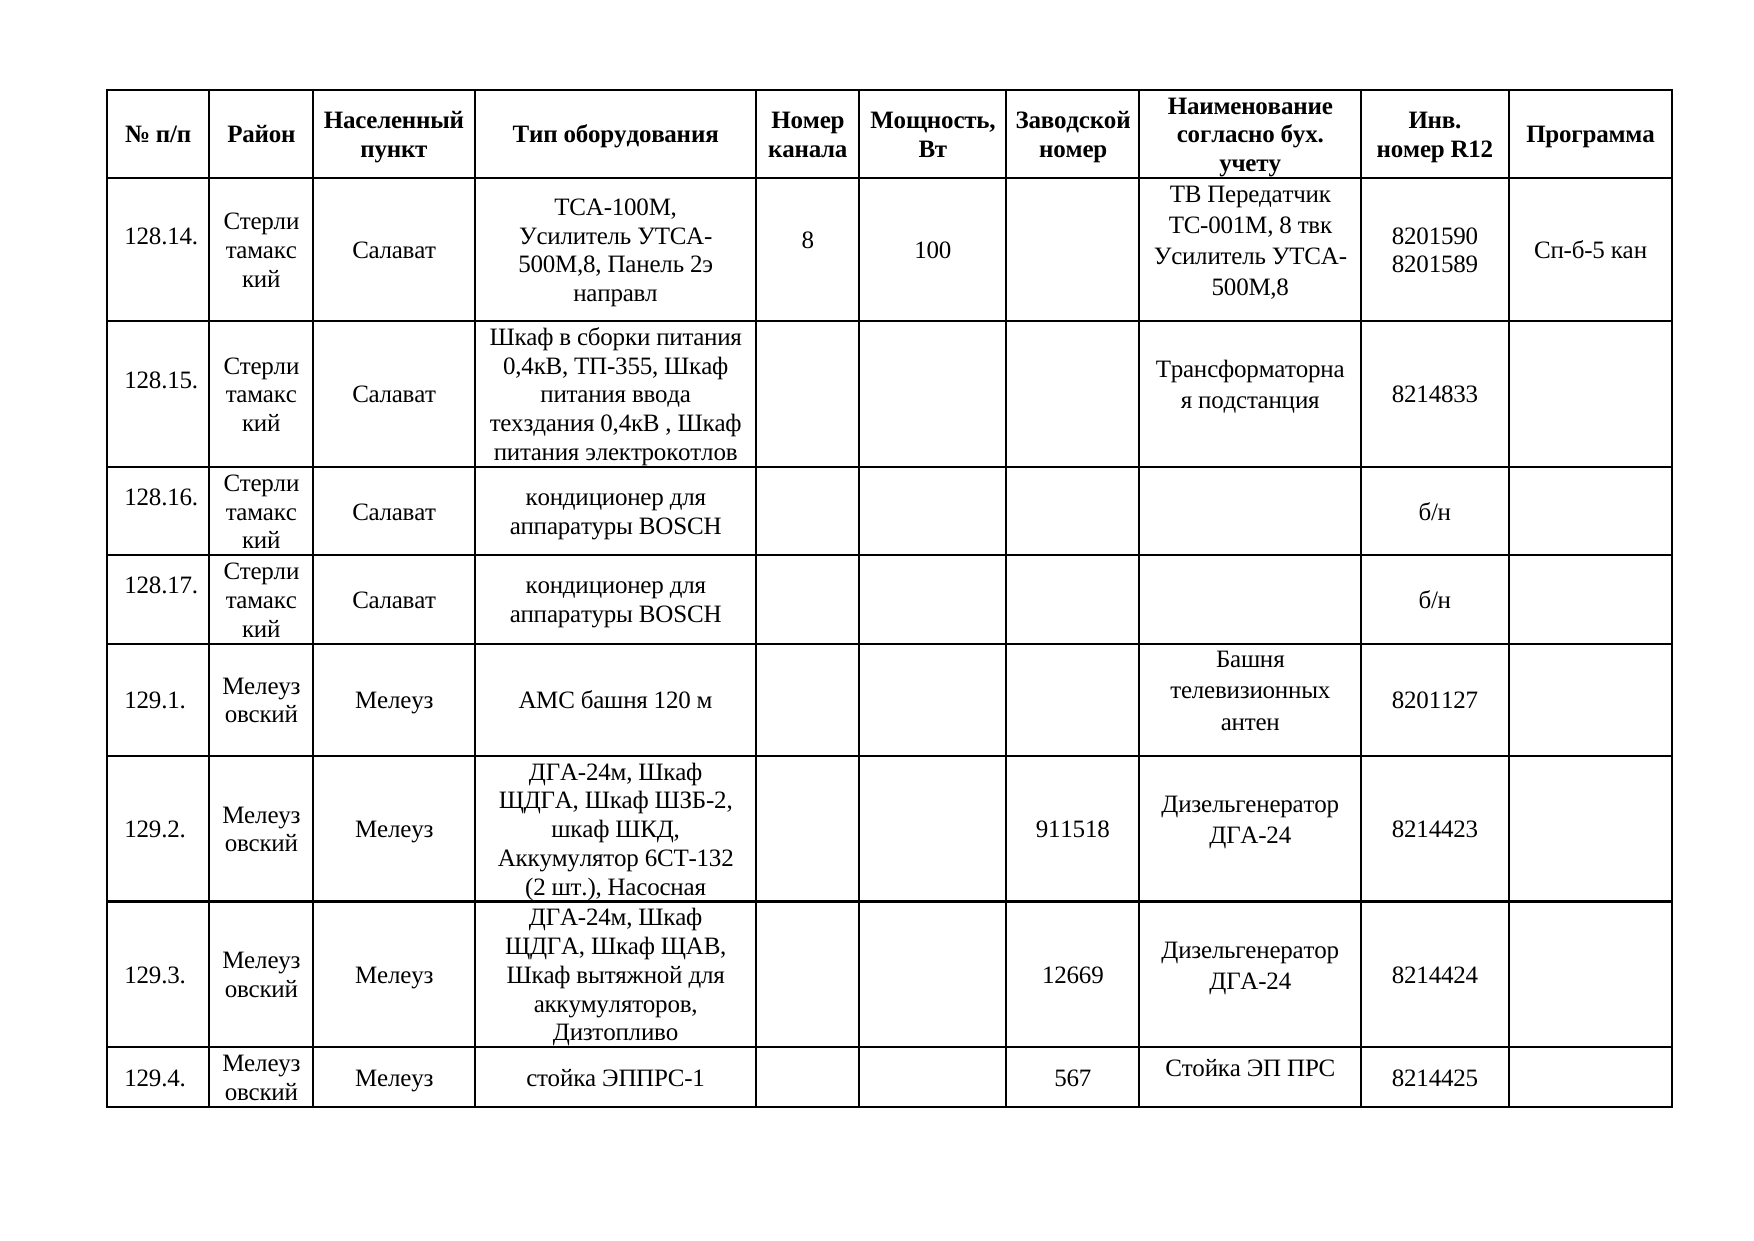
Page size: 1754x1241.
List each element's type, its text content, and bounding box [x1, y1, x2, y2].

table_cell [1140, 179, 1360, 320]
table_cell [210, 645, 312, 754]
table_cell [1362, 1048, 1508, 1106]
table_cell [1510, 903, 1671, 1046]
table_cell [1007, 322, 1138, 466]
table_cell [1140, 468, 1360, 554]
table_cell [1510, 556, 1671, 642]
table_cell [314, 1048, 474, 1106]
table_header Тип оборудования [476, 91, 755, 177]
table_header № п/п [108, 91, 208, 177]
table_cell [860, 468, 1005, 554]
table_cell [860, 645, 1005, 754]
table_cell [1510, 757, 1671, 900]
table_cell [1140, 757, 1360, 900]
table_header Наименование согласно бух. учету [1140, 91, 1360, 177]
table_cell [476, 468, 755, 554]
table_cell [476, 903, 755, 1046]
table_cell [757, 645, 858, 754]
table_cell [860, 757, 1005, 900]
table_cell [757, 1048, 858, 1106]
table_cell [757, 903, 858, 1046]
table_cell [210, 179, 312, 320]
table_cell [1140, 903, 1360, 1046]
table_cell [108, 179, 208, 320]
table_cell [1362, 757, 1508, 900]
table_header Район [210, 91, 312, 177]
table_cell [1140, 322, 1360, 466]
table_header Номер канала [757, 91, 858, 177]
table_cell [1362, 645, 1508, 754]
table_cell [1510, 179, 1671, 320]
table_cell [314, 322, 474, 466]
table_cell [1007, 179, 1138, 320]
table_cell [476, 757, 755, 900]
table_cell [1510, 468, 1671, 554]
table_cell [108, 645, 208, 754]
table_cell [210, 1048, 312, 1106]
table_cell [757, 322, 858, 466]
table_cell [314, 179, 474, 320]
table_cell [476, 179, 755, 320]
table_header Заводской номер [1007, 91, 1138, 177]
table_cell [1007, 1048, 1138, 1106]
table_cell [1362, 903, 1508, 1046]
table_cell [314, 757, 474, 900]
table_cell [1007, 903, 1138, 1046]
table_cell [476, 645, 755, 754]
table_header Инв. номер R12 [1362, 91, 1508, 177]
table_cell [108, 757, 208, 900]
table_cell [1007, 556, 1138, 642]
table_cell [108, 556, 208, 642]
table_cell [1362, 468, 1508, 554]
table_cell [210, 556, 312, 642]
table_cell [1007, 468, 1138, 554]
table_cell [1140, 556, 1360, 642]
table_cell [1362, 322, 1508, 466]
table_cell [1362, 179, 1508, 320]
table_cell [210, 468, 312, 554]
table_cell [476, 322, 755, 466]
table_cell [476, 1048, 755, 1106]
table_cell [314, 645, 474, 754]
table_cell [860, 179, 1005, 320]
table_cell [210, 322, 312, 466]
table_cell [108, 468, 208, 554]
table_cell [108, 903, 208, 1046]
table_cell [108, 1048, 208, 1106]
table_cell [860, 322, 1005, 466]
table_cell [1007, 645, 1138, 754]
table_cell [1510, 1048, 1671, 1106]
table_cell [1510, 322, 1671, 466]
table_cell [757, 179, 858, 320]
table_header Программа [1510, 91, 1671, 177]
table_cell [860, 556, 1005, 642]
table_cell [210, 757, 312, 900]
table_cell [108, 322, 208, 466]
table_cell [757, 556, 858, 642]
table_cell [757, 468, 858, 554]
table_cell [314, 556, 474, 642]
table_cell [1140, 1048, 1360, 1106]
table_header Мощность, Вт [860, 91, 1005, 177]
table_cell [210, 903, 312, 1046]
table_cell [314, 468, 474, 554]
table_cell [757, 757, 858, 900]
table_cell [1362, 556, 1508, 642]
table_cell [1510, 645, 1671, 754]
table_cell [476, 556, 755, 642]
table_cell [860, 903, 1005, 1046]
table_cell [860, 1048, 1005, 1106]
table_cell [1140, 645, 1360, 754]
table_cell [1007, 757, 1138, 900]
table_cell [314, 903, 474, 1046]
table_header Населенный пункт [314, 91, 474, 177]
